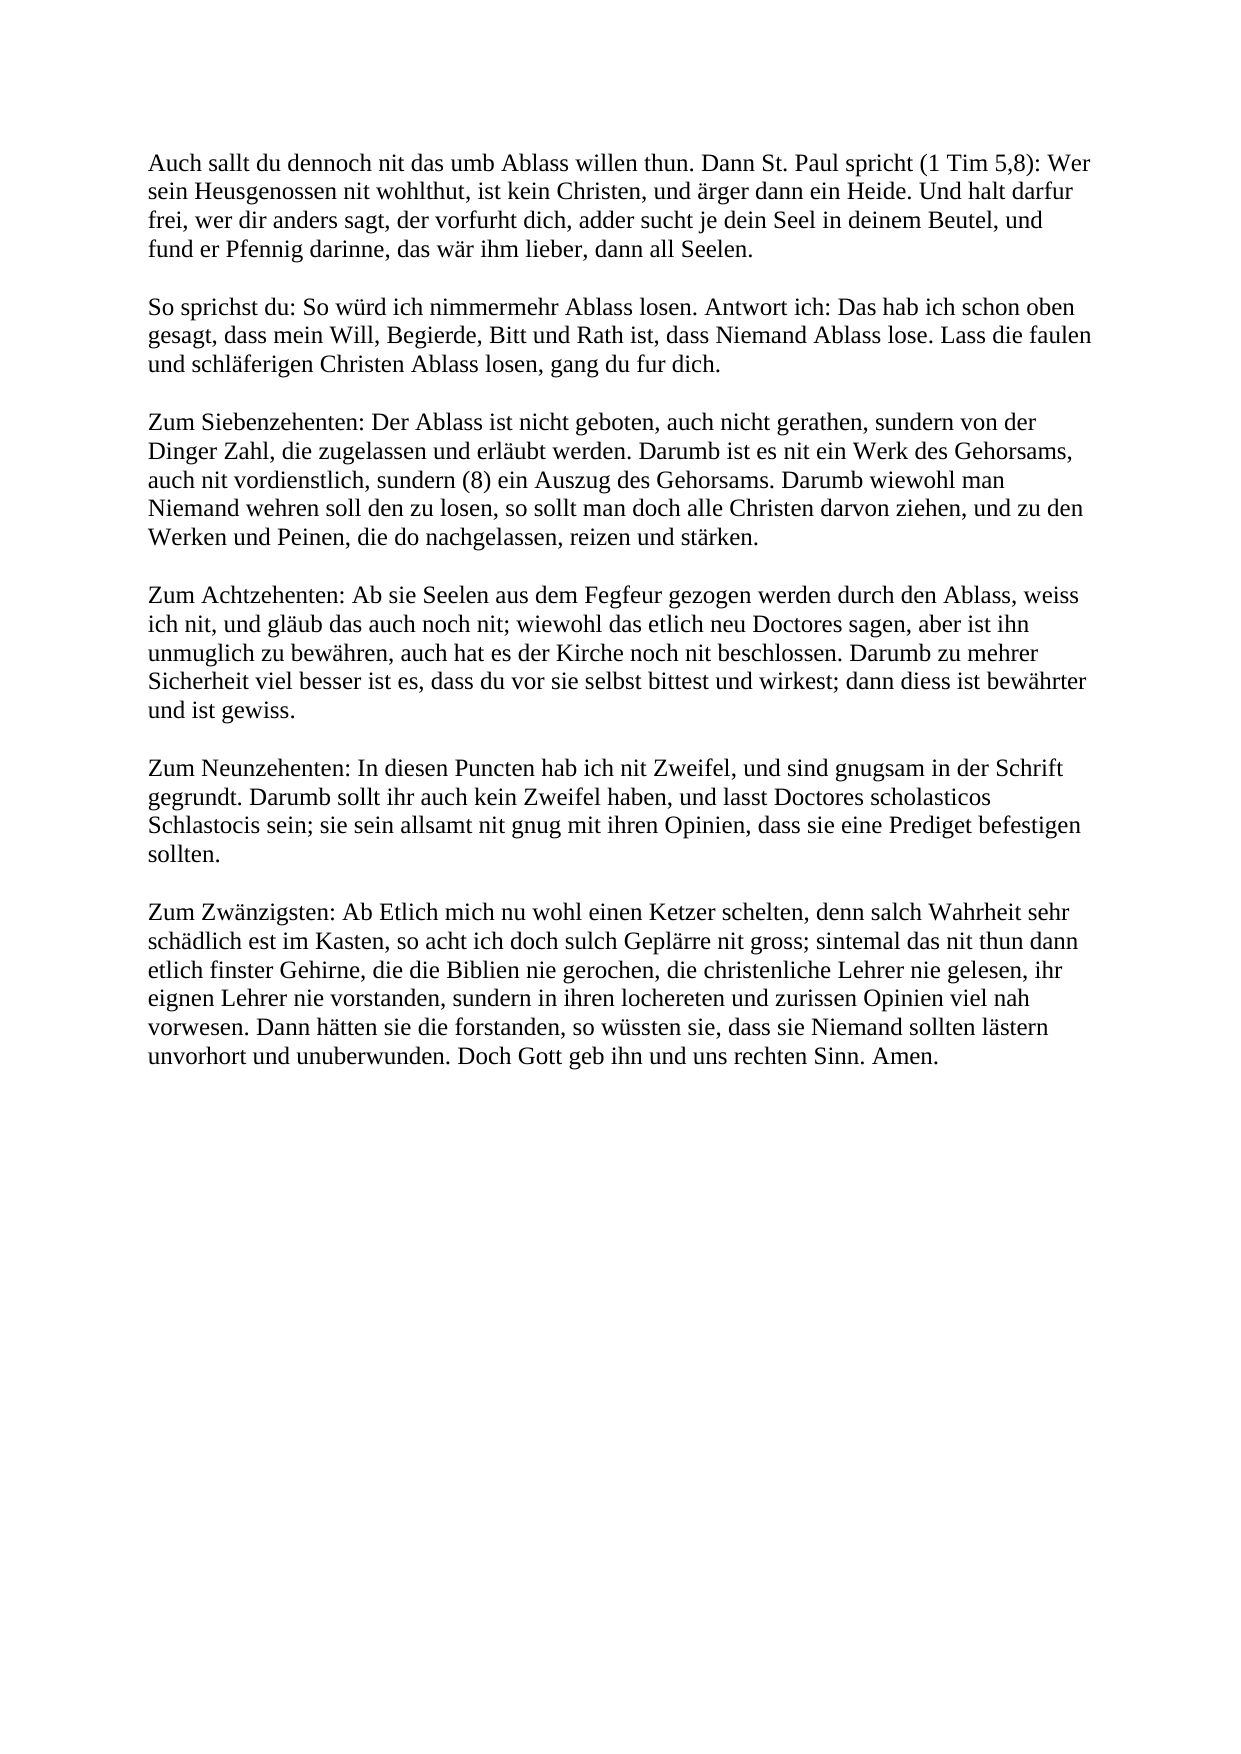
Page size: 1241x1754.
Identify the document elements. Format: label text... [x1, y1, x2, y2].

text Zum Achtzehenten: Ab sie Seelen aus dem Fegfeur gezogen werden durch den Ablass, weiss ich nit, und gläub das auch noch nit; wiewohl das etlich neu Doctores sagen, aber ist ihn unmuglich zu bewähren, auch hat es der Kirche noch nit beschlossen. Darumb zu mehrer Sicherheit viel besser ist es, dass du vor sie selbst bittest und wirkest; dann diess ist bewährter und ist gewiss. [148, 580, 1093, 724]
text So sprichst du: So würd ich nimmermehr Ablass losen. Antwort ich: Das hab ich schon oben gesagt, dass mein Will, Begierde, Bitt und Rath ist, dass Niemand Ablass lose. Lass die faulen und schläferigen Christen Ablass losen, gang du fur dich. [148, 292, 1093, 378]
text Zum Siebenzehenten: Der Ablass ist nicht geboten, auch nicht gerathen, sundern von der Dinger Zahl, die zugelassen und erläubt werden. Darumb ist es nit ein Werk des Gehorsams, auch nit vordienstlich, sundern (8) ein Auszug des Gehorsams. Darumb wiewohl man Niemand wehren soll den zu losen, so sollt man doch alle Christen darvon ziehen, und zu den Werken und Peinen, die do nachgelassen, reizen und stärken. [148, 407, 1093, 551]
text Auch sallt du dennoch nit das umb Ablass willen thun. Dann St. Paul spricht (1 Tim 5,8): Wer sein Heusgenossen nit wohlthut, ist kein Christen, und ärger dann ein Heide. Und halt darfur frei, wer dir anders sagt, der vorfurht dich, adder sucht je dein Seel in deinem Beutel, und fund er Pfennig darinne, das wär ihm lieber, dann all Seelen. [148, 148, 1093, 263]
text Zum Zwänzigsten: Ab Etlich mich nu wohl einen Ketzer schelten, denn salch Wahrheit sehr schädlich est im Kasten, so acht ich doch sulch Geplärre nit gross; sintemal das nit thun dann etlich finster Gehirne, die die Biblien nie gerochen, die christenliche Lehrer nie gelesen, ihr eignen Lehrer nie vorstanden, sundern in ihren lochereten und zurissen Opinien viel nah vorwesen. Dann hätten sie die forstanden, so wüssten sie, dass sie Niemand sollten lästern unvorhort und unuberwunden. Doch Gott geb ihn und uns rechten Sinn. Amen. [148, 897, 1093, 1070]
text Zum Neunzehenten: In diesen Puncten hab ich nit Zweifel, und sind gnugsam in der Schrift gegrundt. Darumb sollt ihr auch kein Zweifel haben, und lasst Doctores scholasticos Schlastocis sein; sie sein allsamt nit gnug mit ihren Opinien, dass sie eine Prediget befestigen sollten. [148, 753, 1093, 868]
